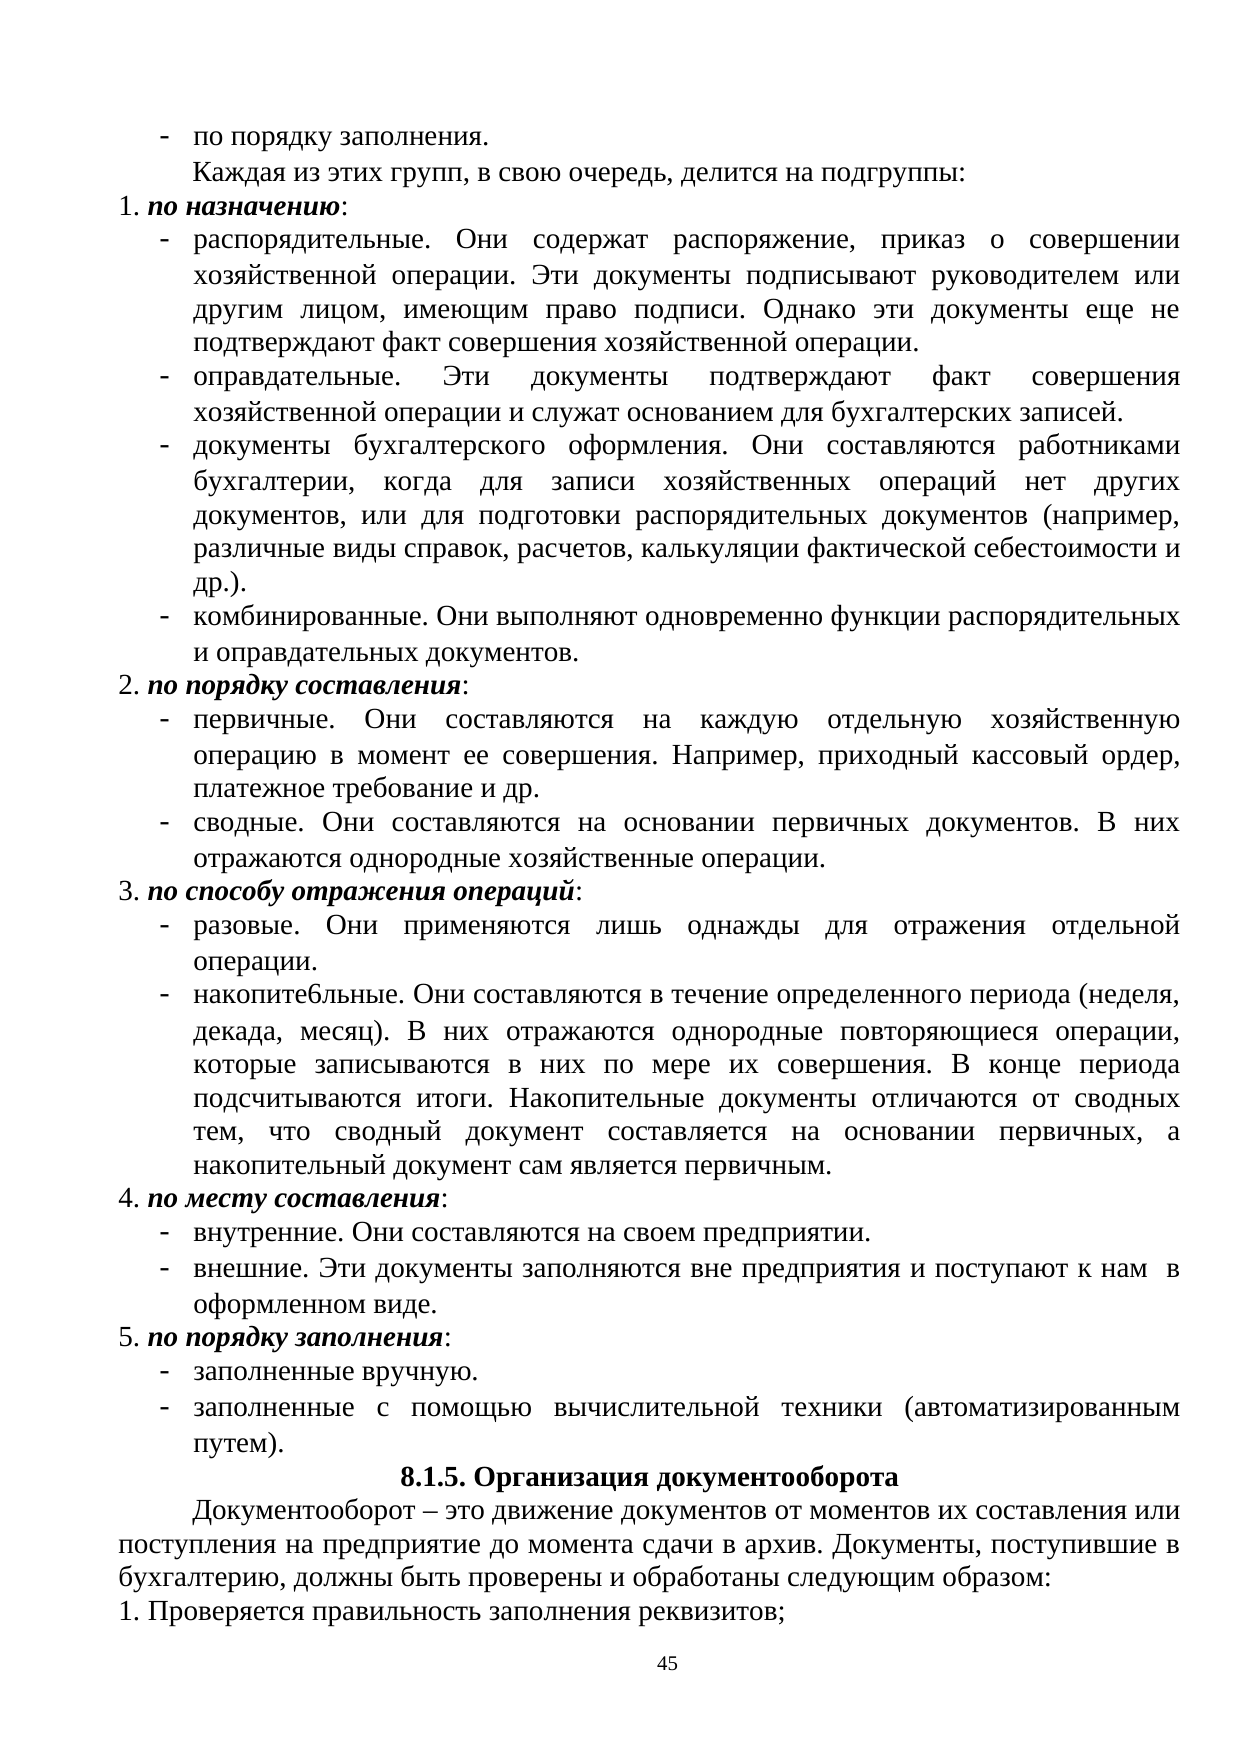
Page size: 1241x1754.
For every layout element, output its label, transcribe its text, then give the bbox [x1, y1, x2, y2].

list документы бухгалтерского оформления. Они составляются работниками бухгалтерии, когда для записи хозяйственных операций нет других документов, или для подготовки распорядительных документов (например, различные виды справок, расчетов, калькуляции фактической себестоимости и др.). [156, 427, 1181, 598]
list разовые. Они применяются лишь однажды для отражения отдельной операции. [156, 907, 1181, 977]
list первичные. Они составляются на каждую отдельную хозяйственную операцию в момент ее совершения. Например, приходный кассовый ордер, платежное требование и др. [156, 701, 1181, 804]
text Документооборот – это движение документов от моментов их составления или поступления на предприятие до момента сдачи в архив. Документы, поступившие в бухгалтерию, должны быть проверены и обработаны следующим образом: [118, 1492, 1181, 1593]
list по порядку заполнения. [156, 118, 1181, 154]
text Каждая из этих групп, в свою очередь, делится на подгруппы: [118, 154, 1181, 188]
list оправдательные. Эти документы подтверждают факт совершения хозяйственной операции и служат основанием для бухгалтерских записей. [156, 358, 1181, 427]
text 1. по назначению: [118, 188, 1181, 221]
text 2. по порядку составления: [118, 667, 1181, 701]
list комбинированные. Они выполняют одновременно функции распорядительных и оправдательных документов. [156, 598, 1181, 667]
list Проверяется правильность заполнения реквизитов; [118, 1593, 1181, 1626]
list распорядительные. Они содержат распоряжение, приказ о совершении хозяйственной операции. Эти документы подписывают руководителем или другим лицом, имеющим право подписи. Однако эти документы еще не подтверждают факт совершения хозяйственной операции. [156, 221, 1181, 358]
list заполненные с помощью вычислительной техники (автоматизированным путем). [156, 1389, 1181, 1459]
text 3. по способу отражения операций: [118, 873, 1181, 907]
text 5. по порядку заполнения: [118, 1319, 1181, 1353]
list внутренние. Они составляются на своем предприятии. [156, 1214, 1181, 1250]
text 8.1.5. Организация документооборота [118, 1459, 1181, 1492]
list внешние. Эти документы заполняются вне предприятия и поступают к нам в оформленном виде. [156, 1250, 1181, 1319]
list сводные. Они составляются на основании первичных документов. В них отражаются однородные хозяйственные операции. [156, 804, 1181, 873]
list заполненные вручную. [156, 1353, 1181, 1389]
text 4. по месту составления: [118, 1180, 1181, 1214]
list накопите6льные. Они составляются в течение определенного периода (неделя, декада, месяц). В них отражаются однородные повторяющиеся операции, которые записываются в них по мере их совершения. В конце периода подсчитываются итоги. Накопительные документы отличаются от сводных тем, что сводный документ составляется на основании первичных, а накопительный документ сам является первичным. [156, 977, 1181, 1180]
